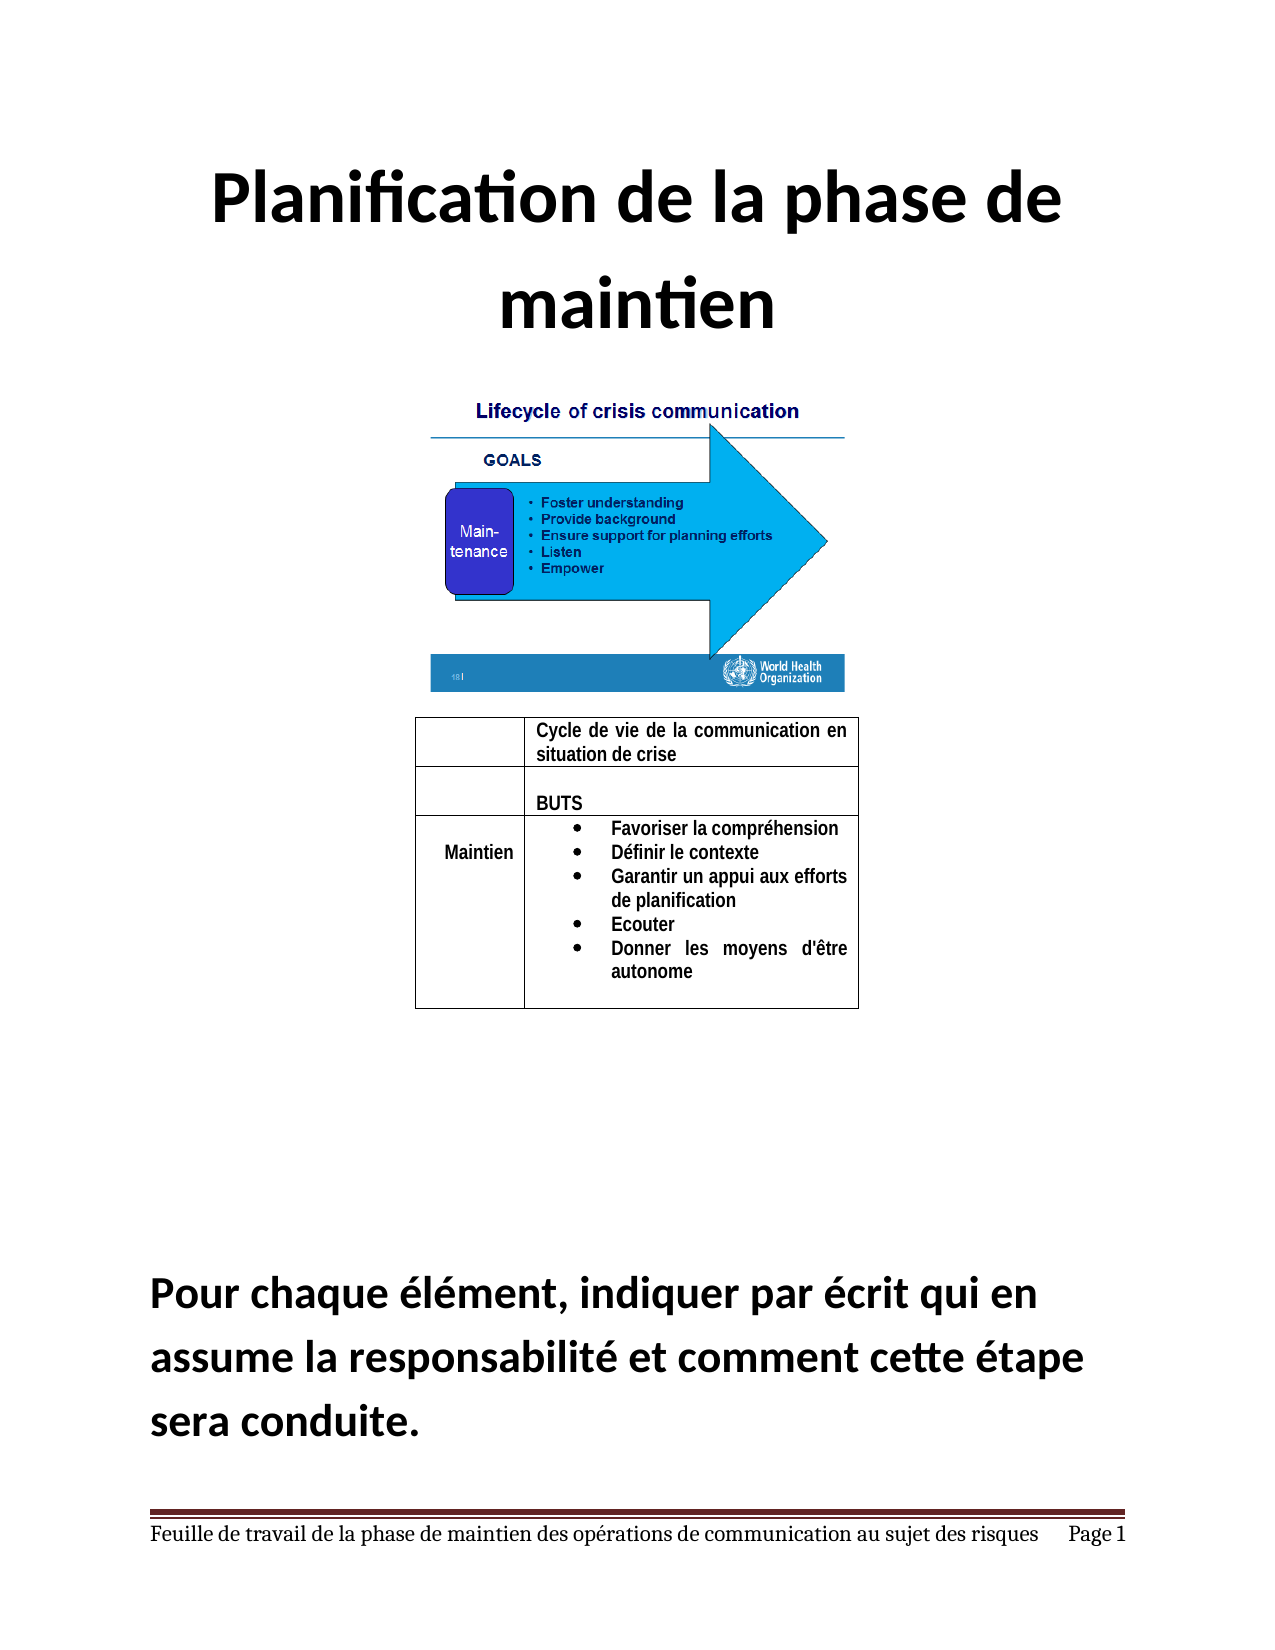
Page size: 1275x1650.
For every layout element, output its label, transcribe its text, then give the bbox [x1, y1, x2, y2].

text Planification de la phase de maintien [150, 150, 1125, 347]
table_cell Maintien [416, 816, 524, 1007]
picture [430, 381, 845, 692]
table_cell [416, 767, 524, 815]
table_cell BUTS [525, 767, 858, 815]
table_header [416, 718, 524, 766]
table_cell Favoriser la compréhension Définir le contexte Garantir un appui aux efforts de planification Ecouter Donner les moyens d'être autonome [525, 816, 858, 1007]
table_header Cycle de vie de la communication en situation de crise [525, 718, 858, 766]
text Pour chaque élément, indiquer par écrit qui en assume la responsabilité et comment cette étape sera conduite. [150, 1264, 1125, 1448]
